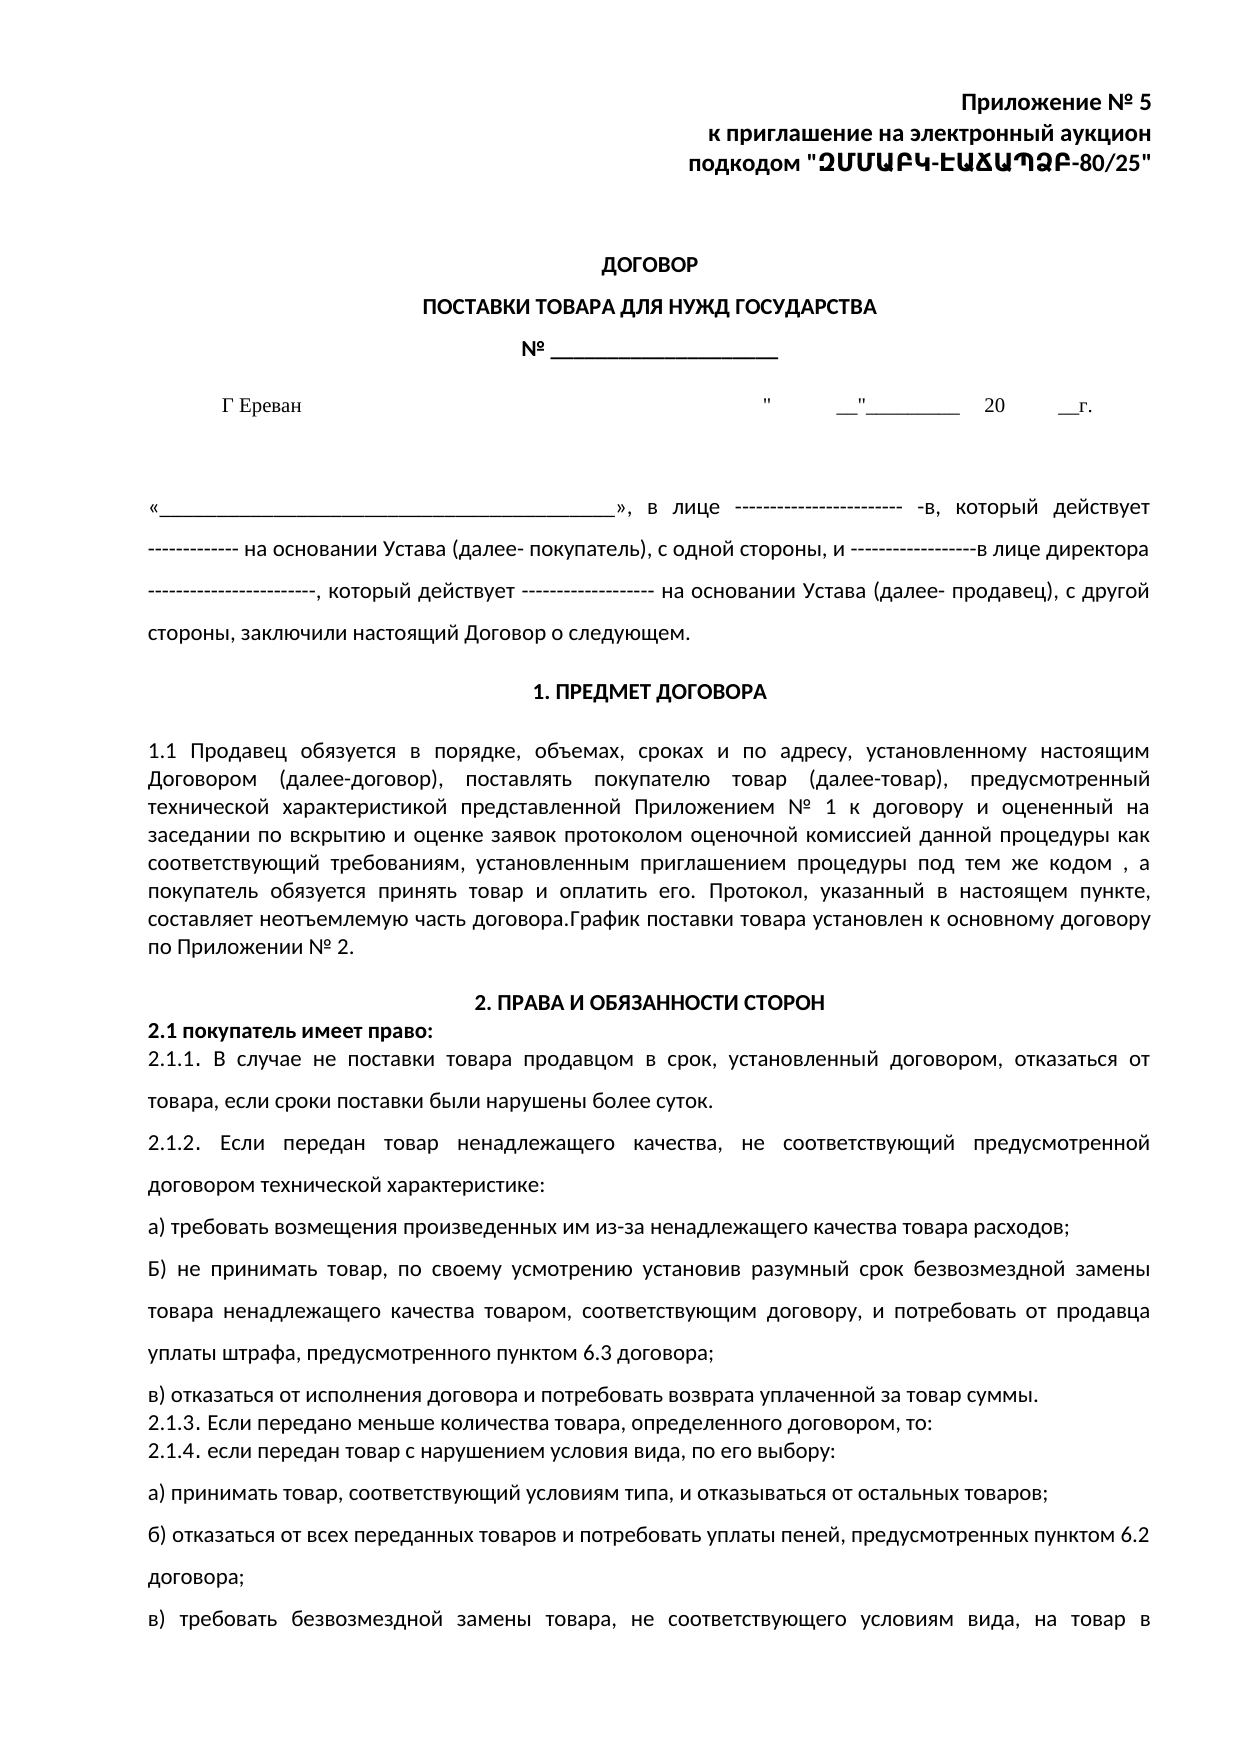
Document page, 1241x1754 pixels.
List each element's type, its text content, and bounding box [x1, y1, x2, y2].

text 1.1 Продавец обязуется в порядке, объемах, сроках и по адресу, установленному настоящим Договором (далее-договор), поставлять покупателю товар (далее-товар), предусмотренный технической характеристикой представленной Приложением № 1 к договору и оцененный на заседании по вскрытию и оценке заявок протоколом оценочной комиссией данной процедуры как соответствующий требованиям, установленным приглашением процедуры под тем же кодом , а покупатель обязуется принять товар и оплатить его. Протокол, указанный в настоящем пункте, составляет неотъемлемую часть договора.График поставки товара установлен к основному договору по Приложении № 2. [148, 736, 1152, 960]
text ПОСТАВКИ ТОВАРА ДЛЯ НУЖД ГОСУДАРСТВА [148, 292, 1152, 321]
text ДОГОВОР [148, 251, 1152, 278]
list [148, 1604, 1152, 1632]
table_header " __"_________ 20 __г. [620, 393, 1104, 434]
text № ____________________ [148, 334, 1152, 362]
list а) требовать возмещения произведенных им из-за ненадлежащего качества товара расходов; [148, 1212, 1152, 1240]
text Приложение № 5 [148, 86, 1152, 117]
list б) отказаться от всех переданных товаров и потребовать уплаты пеней, предусмотренных пунктом 6.2 договора; [148, 1520, 1152, 1590]
list 2.1.4․ если передан товар с нарушением условия вида, по его выбору: [148, 1436, 1152, 1464]
list а) принимать товар, соответствующий условиям типа, и отказываться от остальных товаров; [148, 1478, 1152, 1506]
text «________________________________________», в лице ------------------------ -в, который действует ------------- на основании Устава (далее- покупатель), с одной стороны, и ------------------в лице директора ------------------------, который действует ------------------- на основании Устава (далее- продавец), с другой стороны, заключили настоящий Договор о следующем. [148, 492, 1152, 646]
text 2.1 покупатель имеет право: [148, 1016, 1152, 1044]
text к приглашение на электронный аукцион [177, 117, 1152, 147]
list Б) не принимать товар, по своему усмотрению установив разумный срок безвозмездной замены товара ненадлежащего качества товаром, соответствующим договору, и потребовать от продавца уплаты штрафа, предусмотренного пунктом 6.3 договора; [148, 1254, 1152, 1366]
text 1. ПРЕДМЕТ ДОГОВОРА [148, 677, 1152, 705]
text в) отказаться от исполнения договора и потребовать возврата уплаченной за товар суммы. [148, 1380, 1152, 1408]
list 2.1.2․ Если передан товар ненадлежащего качества, не соответствующий предусмотренной договором технической характеристике: [148, 1128, 1152, 1198]
list 2.1.1․ В случае не поставки товара продавцом в срок, установленный договором, отказаться от товара, если сроки поставки были нарушены более суток. [148, 1044, 1152, 1114]
text подкодом "ԶՄՄԱԲԿ-ԷԱՃԱՊՁԲ-80/25" [177, 147, 1152, 178]
text 2.1.3․ Если передано меньше количества товара, определенного договором, то: [148, 1408, 1152, 1436]
list 2. ПРАВА И ОБЯЗАННОСТИ СТОРОН [148, 988, 1152, 1016]
table_header Г Ереван [136, 393, 620, 434]
